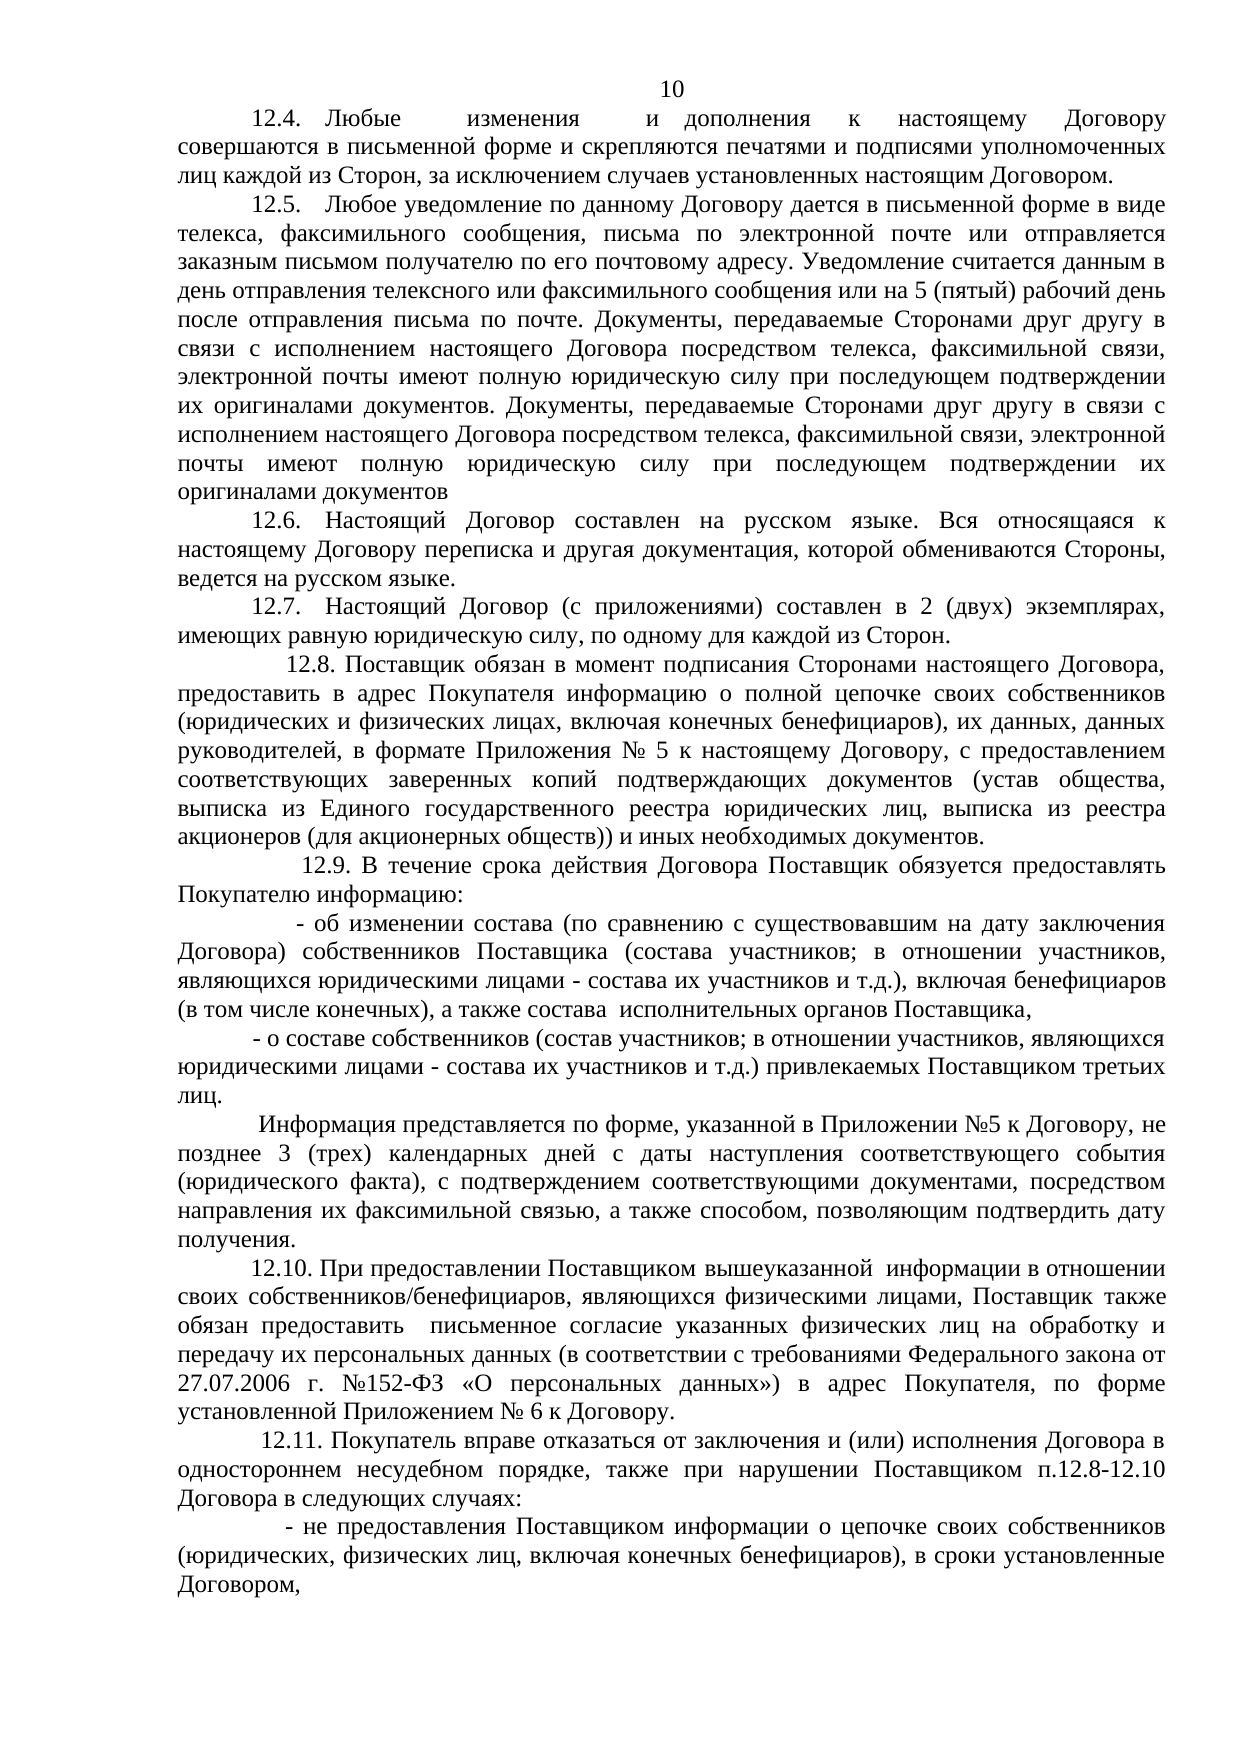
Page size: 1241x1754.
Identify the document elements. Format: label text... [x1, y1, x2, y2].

text Информация представляется по форме, указанной в Приложении №5 к Договору, не позднее 3 (трех) календарных дней с даты наступления соответствующего события (юридического факта), с подтверждением соответствующими документами, посредством направления их факсимильной связью, а также способом, позволяющим подтвердить дату получения. [177, 1109, 1166, 1253]
list Любые изменения и дополнения к настоящему Договору совершаются в письменной форме и скрепляются печатями и подписями уполномоченных лиц каждой из Сторон, за исключением случаев установленных настоящим Договором. [177, 103, 1166, 189]
text 12.8. Поставщик обязан в момент подписания Сторонами настоящего Договора, предоставить в адрес Покупателя информацию о полной цепочке своих собственников (юридических и физических лицах, включая конечных бенефициаров), их данных, данных руководителей, в формате Приложения № 5 к настоящему Договору, с предоставлением соответствующих заверенных копий подтверждающих документов (устав общества, выписка из Единого государственного реестра юридических лиц, выписка из реестра акционеров (для акционерных обществ)) и иных необходимых документов. [177, 649, 1166, 850]
list Настоящий Договор составлен на русском языке. Вся относящаяся к настоящему Договору переписка и другая документация, которой обмениваются Стороны, ведется на русском языке. [177, 505, 1166, 591]
text 12.11. Покупатель вправе отказаться от заключения и (или) исполнения Договора в одностороннем несудебном порядке, также при нарушении Поставщиком п.12.8-12.10 Договора в следующих случаях: [177, 1425, 1166, 1511]
text - об изменении состава (по сравнению с существовавшим на дату заключения Договора) собственников Поставщика (состава участников; в отношении участников, являющихся юридическими лицами - состава их участников и т.д.), включая бенефициаров (в том числе конечных), а также состава исполнительных органов Поставщика, [177, 908, 1166, 1023]
list Любое уведомление по данному Договору дается в письменной форме в виде телекса, факсимильного сообщения, письма по электронной почте или отправляется заказным письмом получателю по его почтовому адресу. Уведомление считается данным в день отправления телексного или факсимильного сообщения или на 5 (пятый) рабочий день после отправления письма по почте. Документы, передаваемые Сторонами друг другу в связи с исполнением настоящего Договора посредством телекса, факсимильной связи, электронной почты имеют полную юридическую силу при последующем подтверждении их оригиналами документов. Документы, передаваемые Сторонами друг другу в связи с исполнением настоящего Договора посредством телекса, факсимильной связи, электронной почты имеют полную юридическую силу при последующем подтверждении их оригиналами документов [177, 189, 1166, 505]
text - не предоставления Поставщиком информации о цепочке своих собственников (юридических, физических лиц, включая конечных бенефициаров), в сроки установленные Договором, [177, 1511, 1166, 1598]
list Настоящий Договор (с приложениями) составлен в 2 (двух) экземплярах, имеющих равную юридическую силу, по одному для каждой из Сторон. [177, 591, 1166, 649]
text 12.10. При предоставлении Поставщиком вышеуказанной информации в отношении своих собственников/бенефициаров, являющихся физическими лицами, Поставщик также обязан предоставить письменное согласие указанных физических лиц на обработку и передачу их персональных данных (в соответствии с требованиями Федерального закона от 27.07.2006 г. №152-ФЗ «О персональных данных») в адрес Покупателя, по форме установленной Приложением № 6 к Договору. [177, 1253, 1166, 1425]
text 12.9. В течение срока действия Договора Поставщик обязуется предоставлять Покупателю информацию: [177, 850, 1166, 908]
text - о составе собственников (состав участников; в отношении участников, являющихся юридическими лицами - состава их участников и т.д.) привлекаемых Поставщиком третьих лиц. [177, 1023, 1166, 1109]
